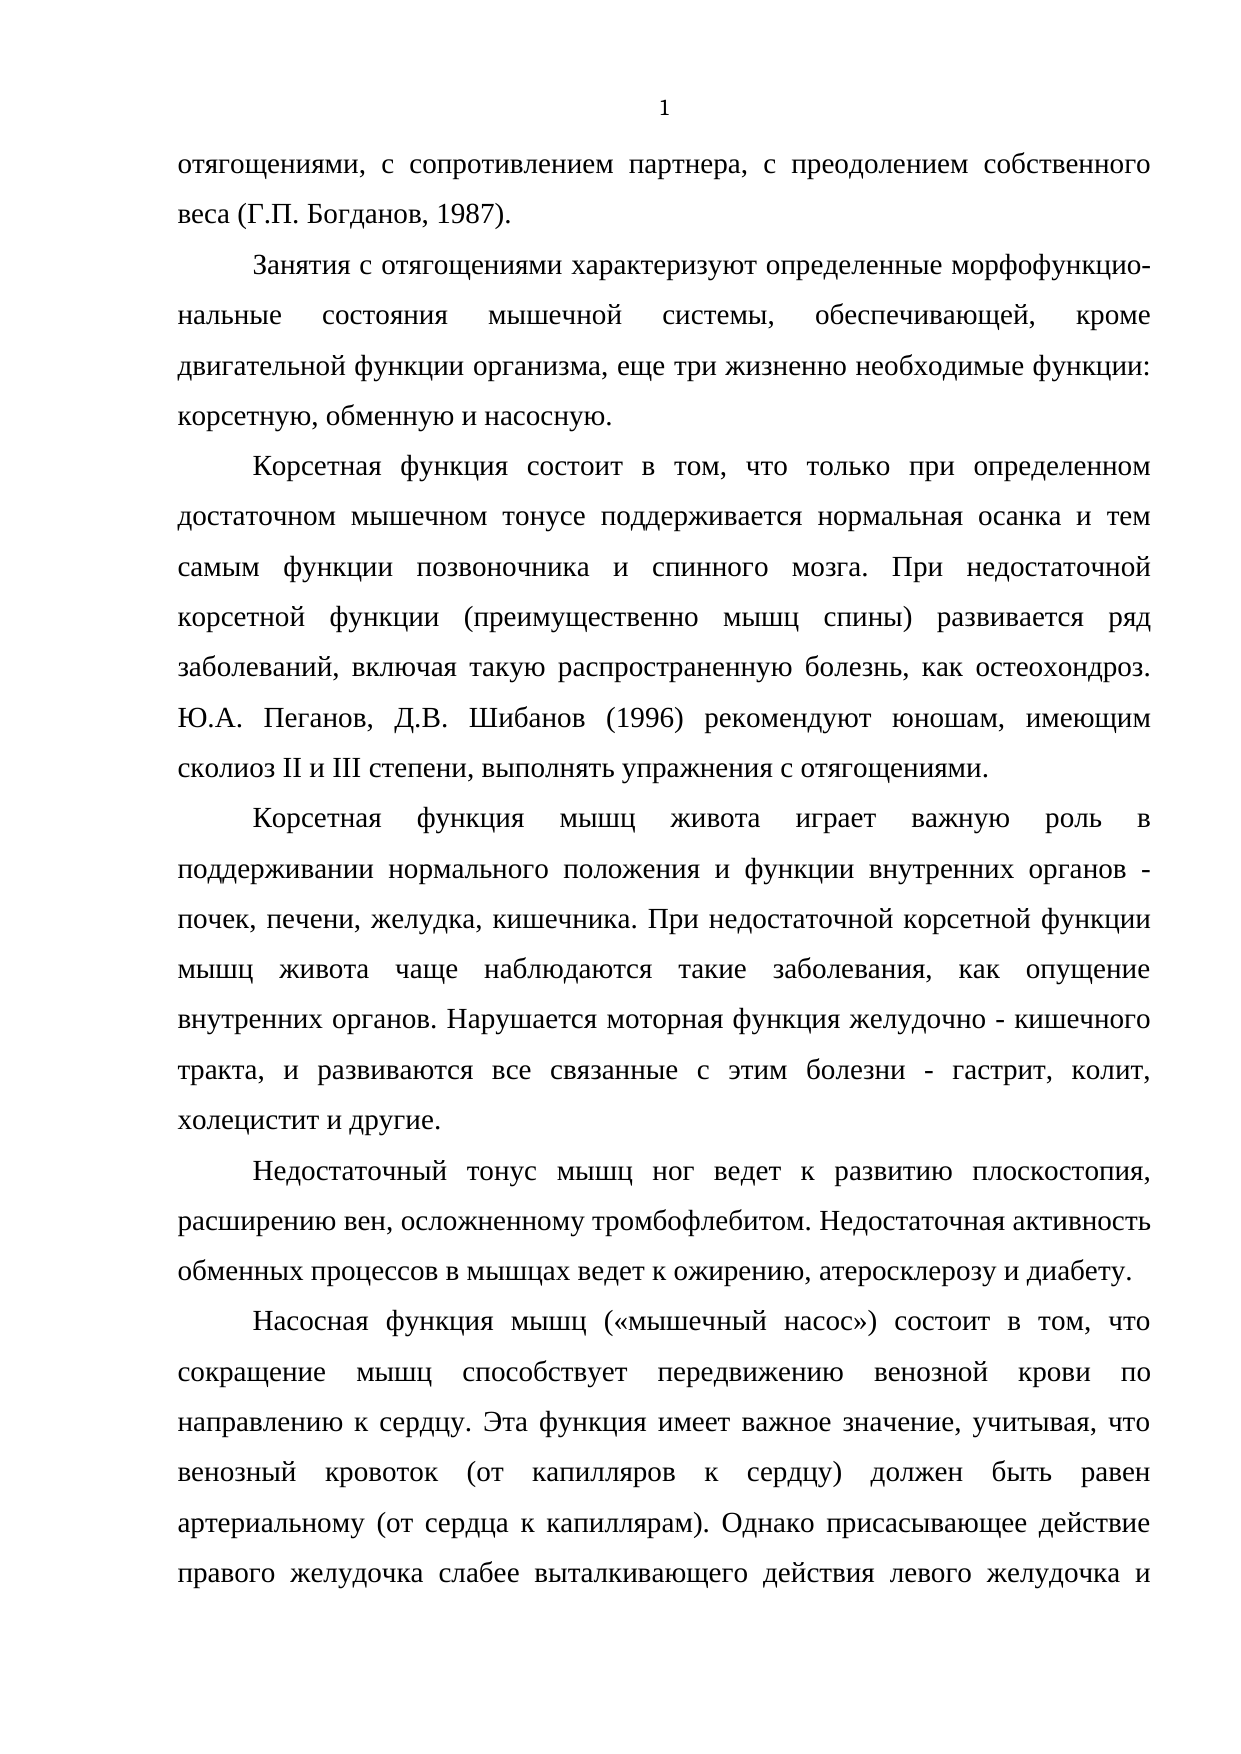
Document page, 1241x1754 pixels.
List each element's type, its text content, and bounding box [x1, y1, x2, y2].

text Недостаточный тонус мышц ног ведет к развитию плоскостопия, расширению вен, осложненному тромбофлебитом. Недостаточная активность обменных процессов в мышцах ведет к ожирению, атеросклерозу и диабету. [177, 1153, 1152, 1287]
text Занятия с отягощениями характеризуют определенные морфофункцио-нальные состояния мышечной системы, обеспечивающей, кроме двигательной функции организма, еще три жизненно необходимые функции: корсетную, обменную и насосную. [177, 247, 1152, 431]
text Корсетная функция мышц живота играет важную роль в поддерживании нормального положения и функции внутренних органов - почек, печени, желудка, кишечника. При недостаточной корсетной функции мышц живота чаще наблюдаются такие заболевания, как опущение внутренних органов. Нарушается моторная функция желудочно - кишечного тракта, и развиваются все связанные с этим болезни - гастрит, колит, холецистит и другие. [177, 800, 1152, 1136]
text Корсетная функция состоит в том, что только при определенном достаточном мышечном тонусе поддерживается нормальная осанка и тем самым функции позвоночника и спинного мозга. При недостаточной корсетной функции (преимущественно мышц спины) развивается ряд заболеваний, включая такую распространенную болезнь, как остеохондроз. Ю.А. Пеганов, Д.В. Шибанов (1996) рекомендуют юношам, имеющим сколиоз II и III степени, выполнять упражнения с отягощениями. [177, 448, 1152, 784]
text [177, 146, 1152, 230]
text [177, 1303, 1152, 1589]
